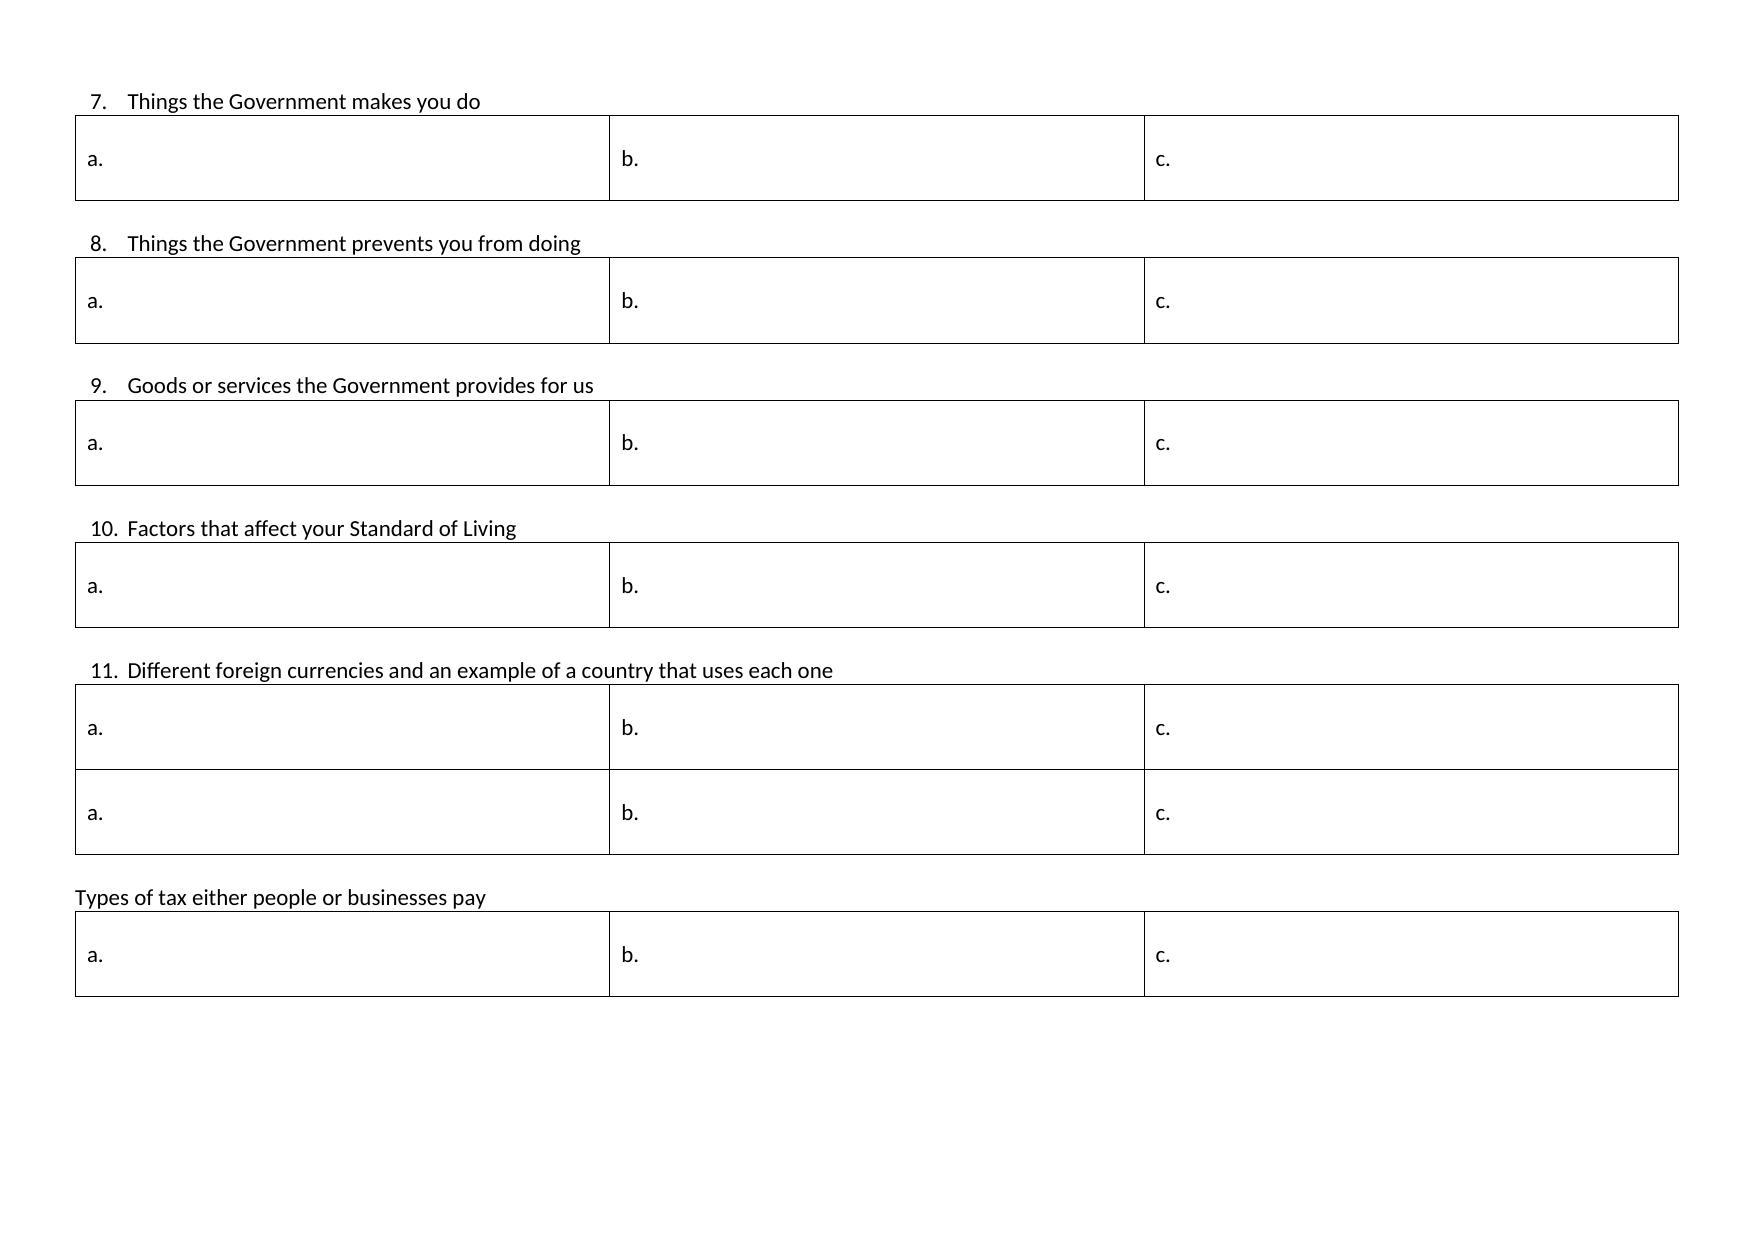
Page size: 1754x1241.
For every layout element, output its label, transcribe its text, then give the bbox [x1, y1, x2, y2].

table_header c. [1145, 912, 1678, 996]
table_header a. [76, 912, 609, 996]
text Types of tax either people or businesses pay [75, 883, 1679, 911]
table_header b. [610, 912, 1144, 996]
list Things the Government prevents you from doing [90, 229, 1679, 257]
table_header c. [1145, 685, 1678, 769]
table_header c. [1145, 401, 1678, 484]
list Factors that affect your Standard of Living [90, 514, 1679, 542]
list Different foreign currencies and an example of a country that uses each one [90, 656, 1679, 684]
table_header a. [76, 116, 609, 200]
table_header a. [76, 401, 609, 484]
list Goods or services the Government provides for us [90, 371, 1679, 399]
table_header c. [1145, 543, 1678, 627]
table_cell b. [610, 770, 1144, 854]
table_header b. [610, 543, 1144, 627]
table_header c. [1145, 258, 1678, 342]
table_cell c. [1145, 770, 1678, 854]
table_header b. [610, 685, 1144, 769]
list Things the Government makes you do [90, 87, 1679, 115]
table_header b. [610, 401, 1144, 484]
table_header a. [76, 543, 609, 627]
table_header c. [1145, 116, 1678, 200]
table_header b. [610, 258, 1144, 342]
table_header a. [76, 685, 609, 769]
table_header a. [76, 258, 609, 342]
table_header b. [610, 116, 1144, 200]
table_cell a. [76, 770, 609, 854]
